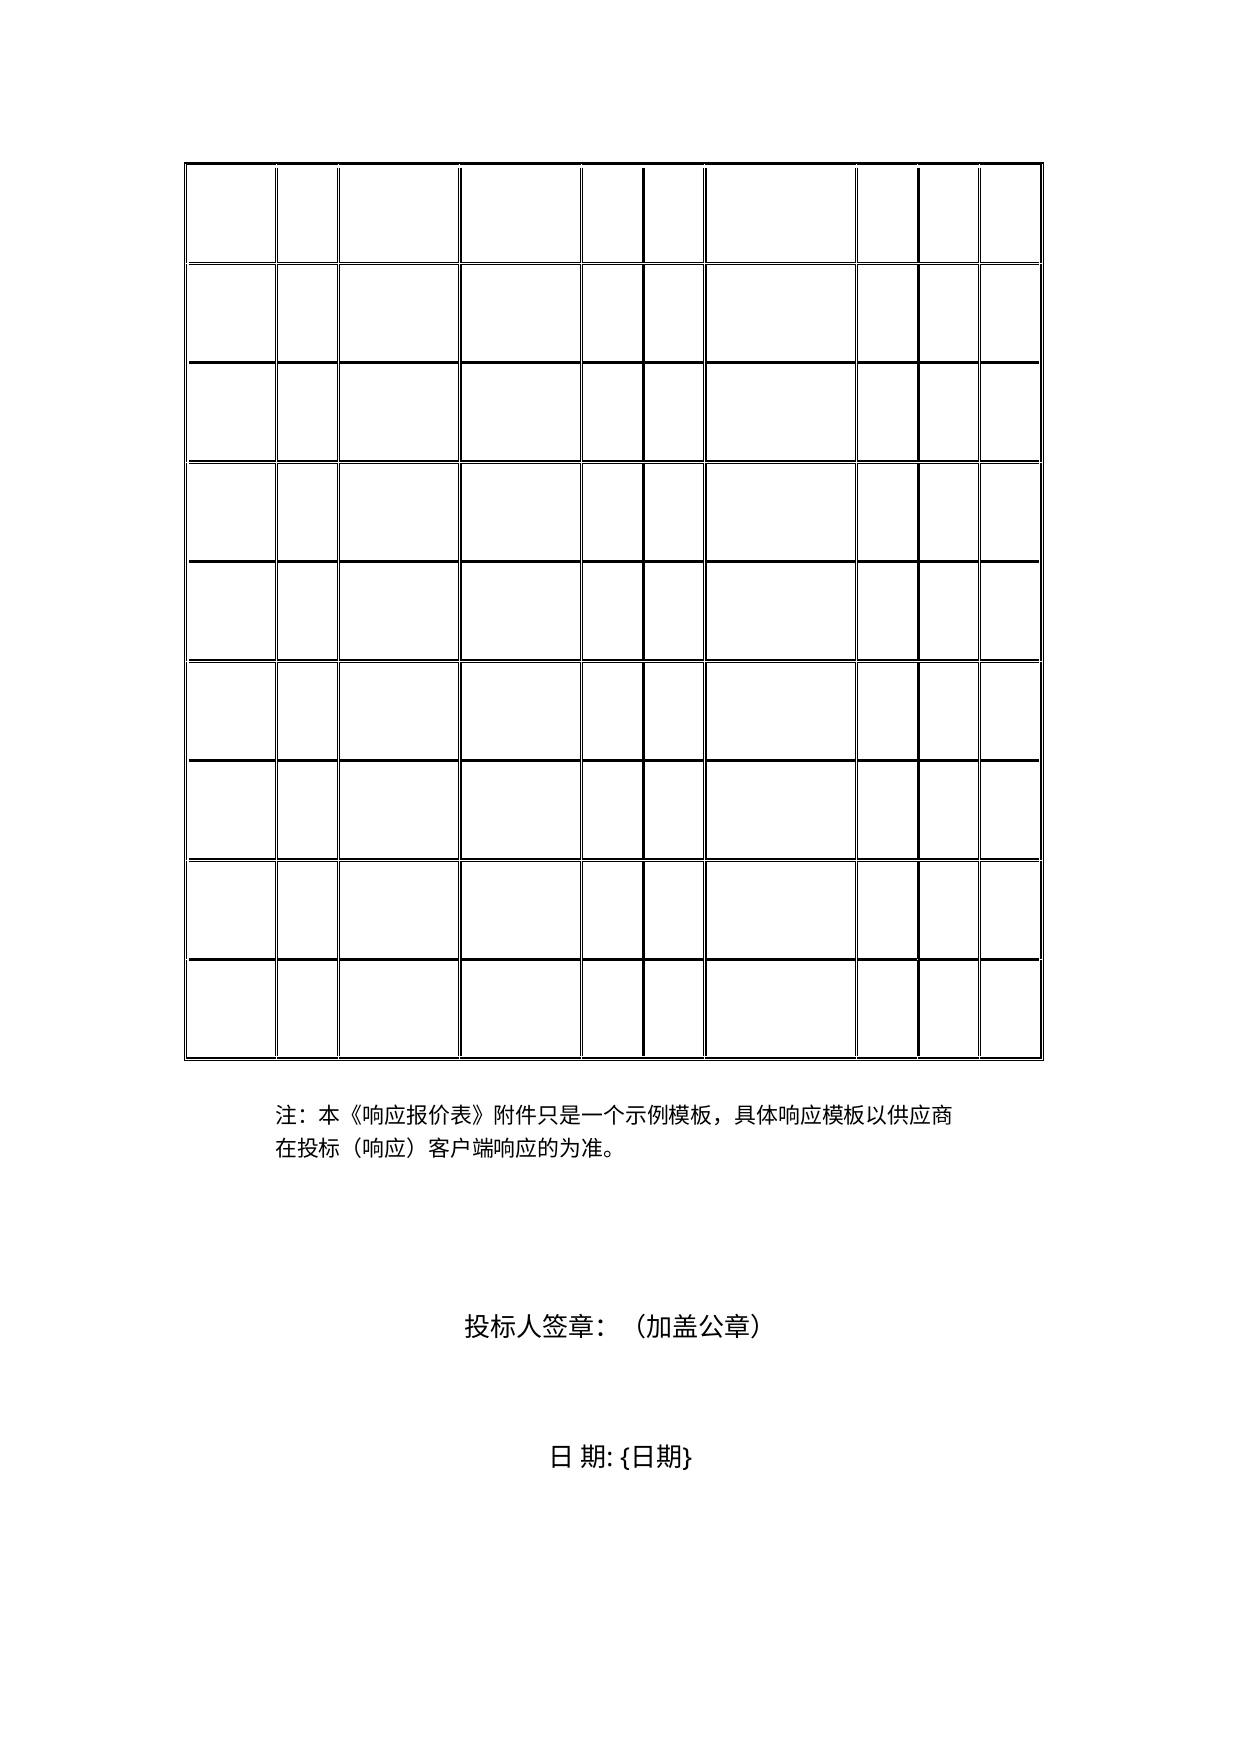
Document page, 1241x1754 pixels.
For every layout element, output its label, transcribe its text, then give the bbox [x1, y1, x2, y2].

table_cell [920, 663, 978, 759]
table_cell [981, 261, 1041, 361]
table_cell [858, 464, 917, 560]
table_cell [278, 563, 337, 659]
table_cell [856, 961, 918, 1057]
table_cell [645, 364, 703, 460]
table_cell [705, 961, 856, 1057]
table_cell [981, 659, 1041, 759]
table_cell [856, 164, 918, 261]
table_cell [707, 663, 855, 759]
table_cell [583, 762, 642, 858]
table_cell [340, 762, 458, 858]
table_cell [462, 563, 580, 659]
table_cell [462, 364, 580, 460]
table_cell [278, 663, 337, 759]
table_cell [187, 261, 275, 361]
table_cell [583, 265, 642, 361]
table_cell [707, 364, 855, 460]
table_cell [920, 265, 978, 361]
table_cell [707, 762, 855, 858]
table_cell [981, 361, 1040, 460]
table_cell [858, 663, 917, 759]
table_cell [981, 759, 1040, 858]
table_cell [460, 961, 582, 1057]
table_cell [340, 663, 458, 759]
table_cell [643, 958, 705, 1057]
table_cell [583, 563, 642, 659]
text 注：本《响应报价表》附件只是一个示例模板，具体响应模板以供应商在投标（响应）客户端响应的为准。 [275, 1098, 965, 1163]
table_cell [462, 265, 580, 361]
table_cell [707, 464, 855, 560]
table_cell [858, 364, 917, 460]
table_cell [278, 265, 337, 361]
table_cell [645, 663, 703, 759]
table_cell [278, 464, 337, 560]
table_cell [462, 862, 580, 958]
table_cell [918, 165, 980, 261]
table_cell [462, 663, 580, 759]
table_cell [918, 961, 980, 1057]
table_cell [583, 464, 642, 560]
table_cell [187, 659, 275, 759]
table_cell [980, 165, 1040, 261]
table_cell [187, 361, 275, 460]
table_cell [981, 560, 1040, 659]
table_cell [858, 563, 917, 659]
table_cell [187, 858, 275, 958]
table_cell [920, 364, 978, 460]
table_cell [707, 862, 855, 958]
table_cell [981, 858, 1041, 958]
table_cell [277, 961, 338, 1057]
table_cell [981, 460, 1041, 560]
table_cell [185, 958, 277, 1057]
table_cell [187, 165, 277, 261]
table_cell [858, 762, 917, 858]
table_cell [462, 464, 580, 560]
table_cell [278, 762, 337, 858]
table_cell [582, 165, 643, 261]
table_cell [187, 560, 275, 659]
table_cell [339, 164, 460, 261]
table_cell [645, 762, 703, 858]
table_cell [583, 663, 642, 759]
table_cell [858, 265, 917, 361]
table_cell [278, 862, 337, 958]
table_cell [645, 265, 703, 361]
table_cell [705, 165, 856, 261]
table_cell [583, 364, 642, 460]
table_cell [187, 759, 275, 858]
table_cell [187, 460, 275, 560]
table_cell [920, 563, 978, 659]
table_cell [340, 265, 458, 361]
table_cell [645, 464, 703, 560]
table_cell [645, 862, 703, 958]
table_cell [643, 164, 705, 261]
table_cell [583, 862, 642, 958]
text 投标人签章：（加盖公章） 日 期: {日期} [275, 1293, 965, 1488]
table_cell [858, 862, 917, 958]
table_cell [920, 464, 978, 560]
table_cell [645, 563, 703, 659]
table_cell [920, 762, 978, 858]
table_cell [277, 165, 338, 261]
table_cell [707, 563, 855, 659]
table_cell [460, 165, 582, 261]
table_cell [340, 862, 458, 958]
table_cell [980, 958, 1042, 1057]
table_cell [582, 961, 643, 1057]
table_cell [340, 563, 458, 659]
table_cell [339, 958, 460, 1057]
table_cell [278, 364, 337, 460]
table_cell [920, 862, 978, 958]
table_cell [340, 464, 458, 560]
table_cell [340, 364, 458, 460]
table_cell [707, 265, 855, 361]
table_cell [462, 762, 580, 858]
